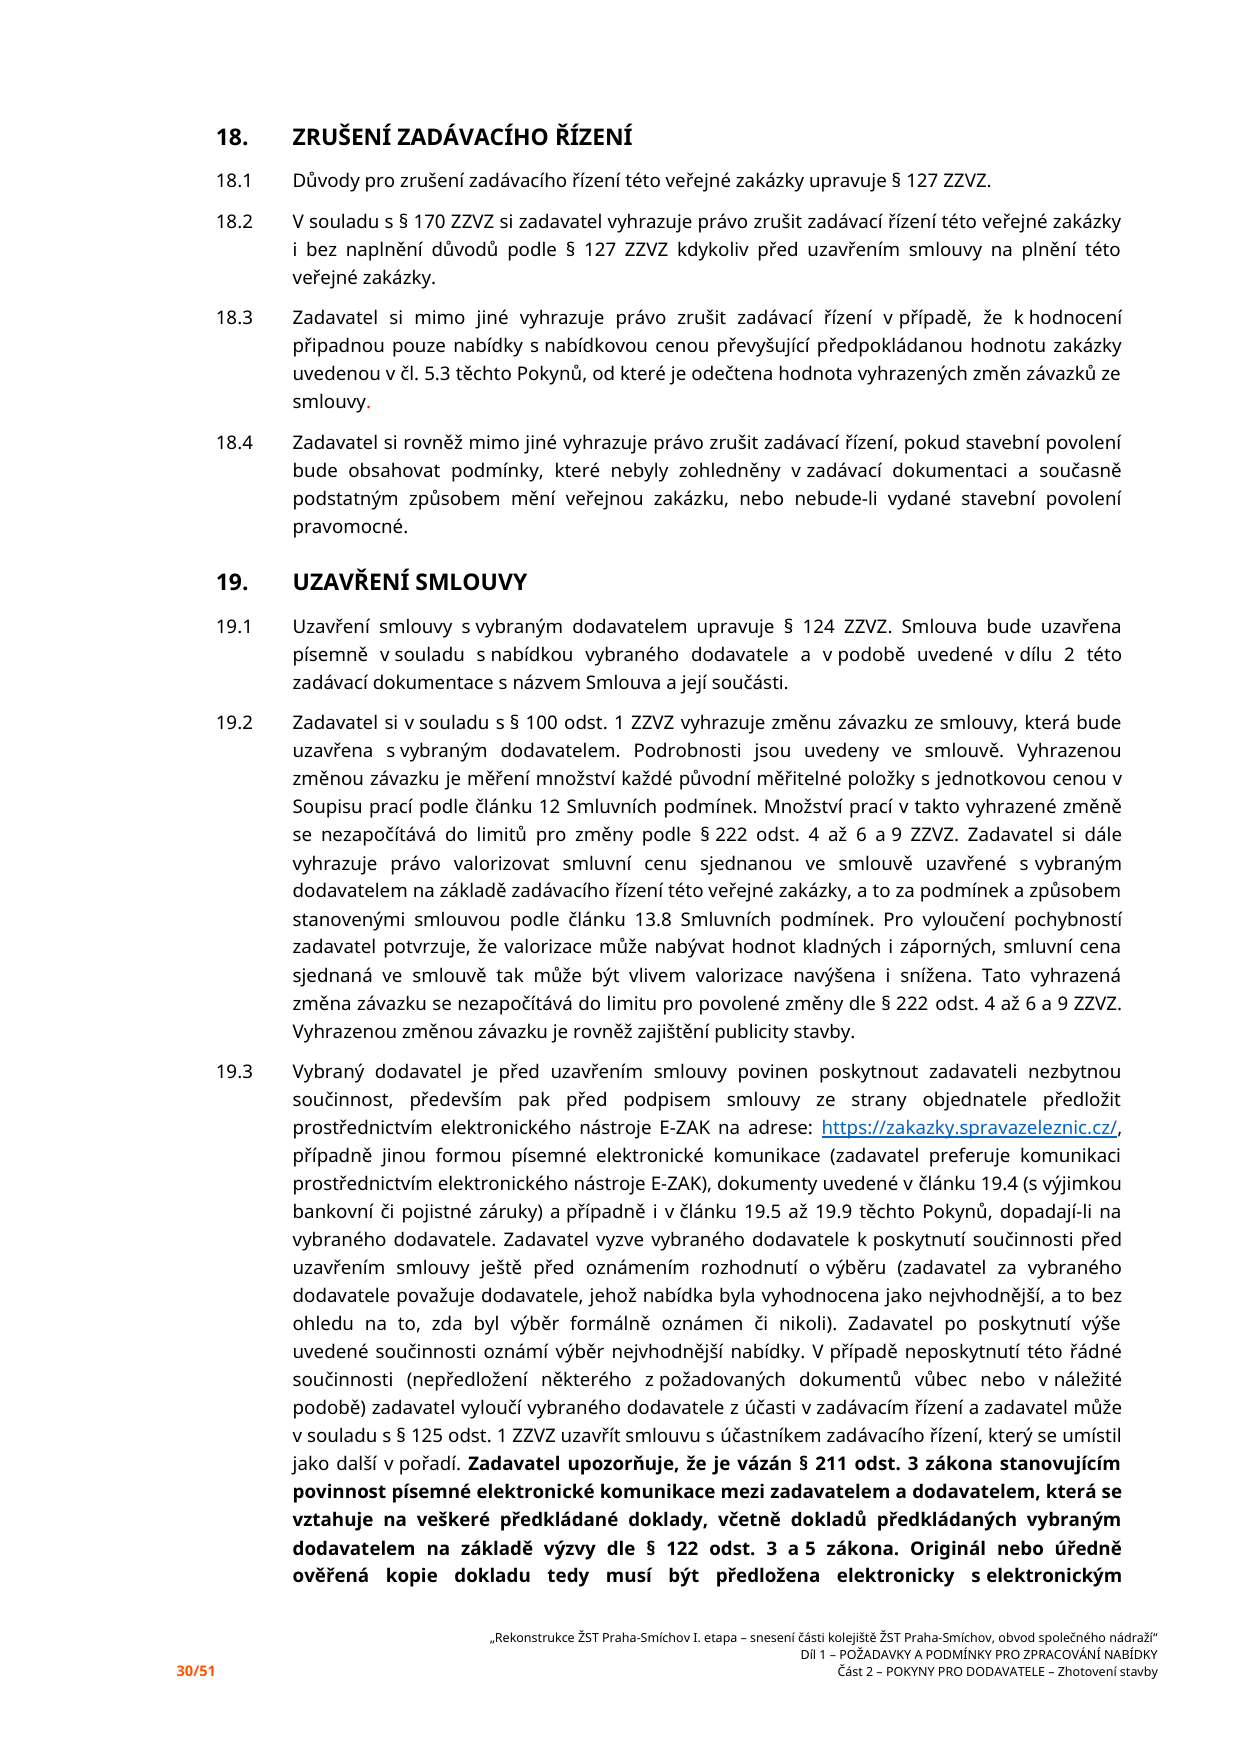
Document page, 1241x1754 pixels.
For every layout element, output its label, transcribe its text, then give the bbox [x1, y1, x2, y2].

text Důvody pro zrušení zadávacího řízení této veřejné zakázky upravuje § 127 ZZVZ. [216, 167, 1122, 193]
text Zadavatel si v souladu s § 100 odst. 1 ZZVZ vyhrazuje změnu závazku ze smlouvy, která bude uzavřena s vybraným dodavatelem. Podrobnosti jsou uvedeny ve smlouvě. Vyhrazenou změnou závazku je měření množství každé původní měřitelné položky s jednotkovou cenou v Soupisu prací podle článku 12 Smluvních podmínek. Množství prací v takto vyhrazené změně se nezapočítává do limitů pro změny podle § 222 odst. 4 až 6 a 9 ZZVZ. Zadavatel si dále vyhrazuje právo valorizovat smluvní cenu sjednanou ve smlouvě uzavřené s vybraným dodavatelem na základě zadávacího řízení této veřejné zakázky, a to za podmínek a způsobem stanovenými smlouvou podle článku 13.8 Smluvních podmínek. Pro vyloučení pochybností zadavatel potvrzuje, že valorizace může nabývat hodnot kladných i záporných, smluvní cena sjednaná ve smlouvě tak může být vlivem valorizace navýšena i snížena. Tato vyhrazená změna závazku se nezapočítává do limitu pro povolené změny dle § 222 odst. 4 až 6 a 9 ZZVZ. Vyhrazenou změnou závazku je rovněž zajištění publicity stavby. [216, 710, 1122, 1043]
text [216, 1058, 1122, 1588]
text Zadavatel si rovněž mimo jiné vyhrazuje právo zrušit zadávací řízení, pokud stavební povolení bude obsahovat podmínky, které nebyly zohledněny v zadávací dokumentaci a současně podstatným způsobem mění veřejnou zakázku, nebo nebude-li vydané stavební povolení pravomocné. [216, 429, 1122, 539]
text V souladu s § 170 ZZVZ si zadavatel vyhrazuje právo zrušit zadávací řízení této veřejné zakázky i bez naplnění důvodů podle § 127 ZZVZ kdykoliv před uzavřením smlouvy na plnění této veřejné zakázky. [216, 208, 1122, 289]
text Zadavatel si mimo jiné vyhrazuje právo zrušit zadávací řízení v případě, že k hodnocení připadnou pouze nabídky s nabídkovou cenou převyšující předpokládanou hodnotu zakázky uvedenou v čl. 5.3 těchto Pokynů, od které je odečtena hodnota vyhrazených změn závazků ze smlouvy. [216, 304, 1122, 414]
text UZAVŘENÍ SMLOUVY [216, 566, 1122, 597]
text ZRUŠENÍ ZADÁVACÍHO ŘÍZENÍ [216, 121, 1122, 152]
text Uzavření smlouvy s vybraným dodavatelem upravuje § 124 ZZVZ. Smlouva bude uzavřena písemně v souladu s nabídkou vybraného dodavatele a v podobě uvedené v dílu 2 této zadávací dokumentace s názvem Smlouva a její součásti. [216, 613, 1122, 695]
